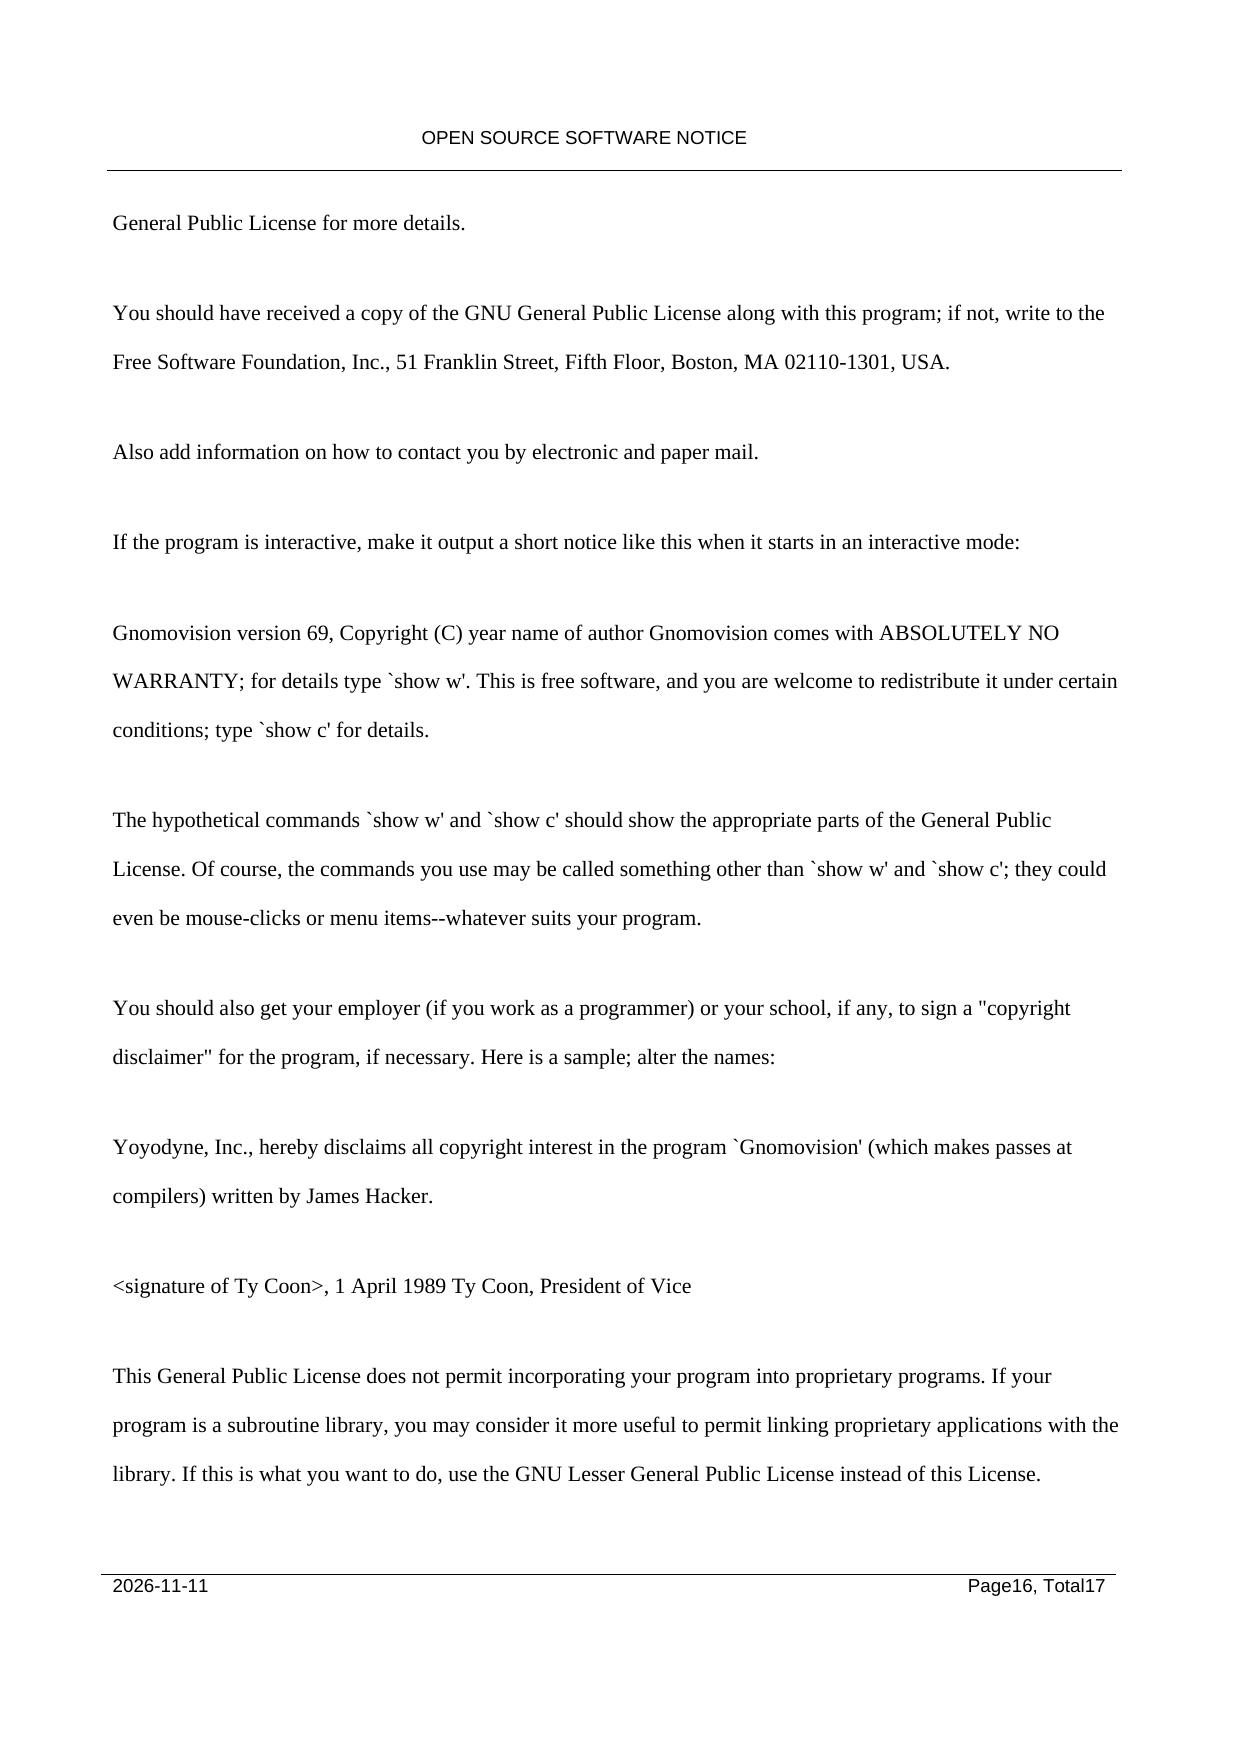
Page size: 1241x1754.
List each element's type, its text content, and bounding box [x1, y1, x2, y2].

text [112, 206, 1128, 239]
text You should also get your employer (if you work as a programmer) or your school, if any, to sign a "copyright disclaimer" for the program, if necessary. Here is a sample; alter the names: [112, 991, 1128, 1073]
text You should have received a copy of the GNU General Public License along with this program; if not, write to the Free Software Foundation, Inc., 51 Franklin Street, Fifth Floor, Boston, MA 02110-1301, USA. [112, 297, 1128, 378]
text Also add information on how to contact you by electronic and paper mail. [112, 436, 1128, 468]
text Gnomovision version 69, Copyright (C) year name of author Gnomovision comes with ABSOLUTELY NO WARRANTY; for details type `show w'. This is free software, and you are welcome to redistribute it under certain conditions; type `show c' for details. [112, 616, 1128, 746]
text Yoyodyne, Inc., hereby disclaims all copyright interest in the program `Gnomovision' (which makes passes at compilers) written by James Hacker. [112, 1130, 1128, 1212]
text <signature of Ty Coon>, 1 April 1989 Ty Coon, President of Vice [112, 1269, 1128, 1302]
text If the program is interactive, make it output a short notice like this when it starts in an interactive mode: [112, 526, 1128, 558]
text The hypothetical commands `show w' and `show c' should show the appropriate parts of the General Public License. Of course, the commands you use may be called something other than `show w' and `show c'; they could even be mouse-clicks or menu items--whatever suits your program. [112, 804, 1128, 934]
text This General Public License does not permit incorporating your program into proprietary programs. If your program is a subroutine library, you may consider it more useful to permit linking proprietary applications with the library. If this is what you want to do, use the GNU Lesser General Public License instead of this License. [112, 1359, 1128, 1538]
